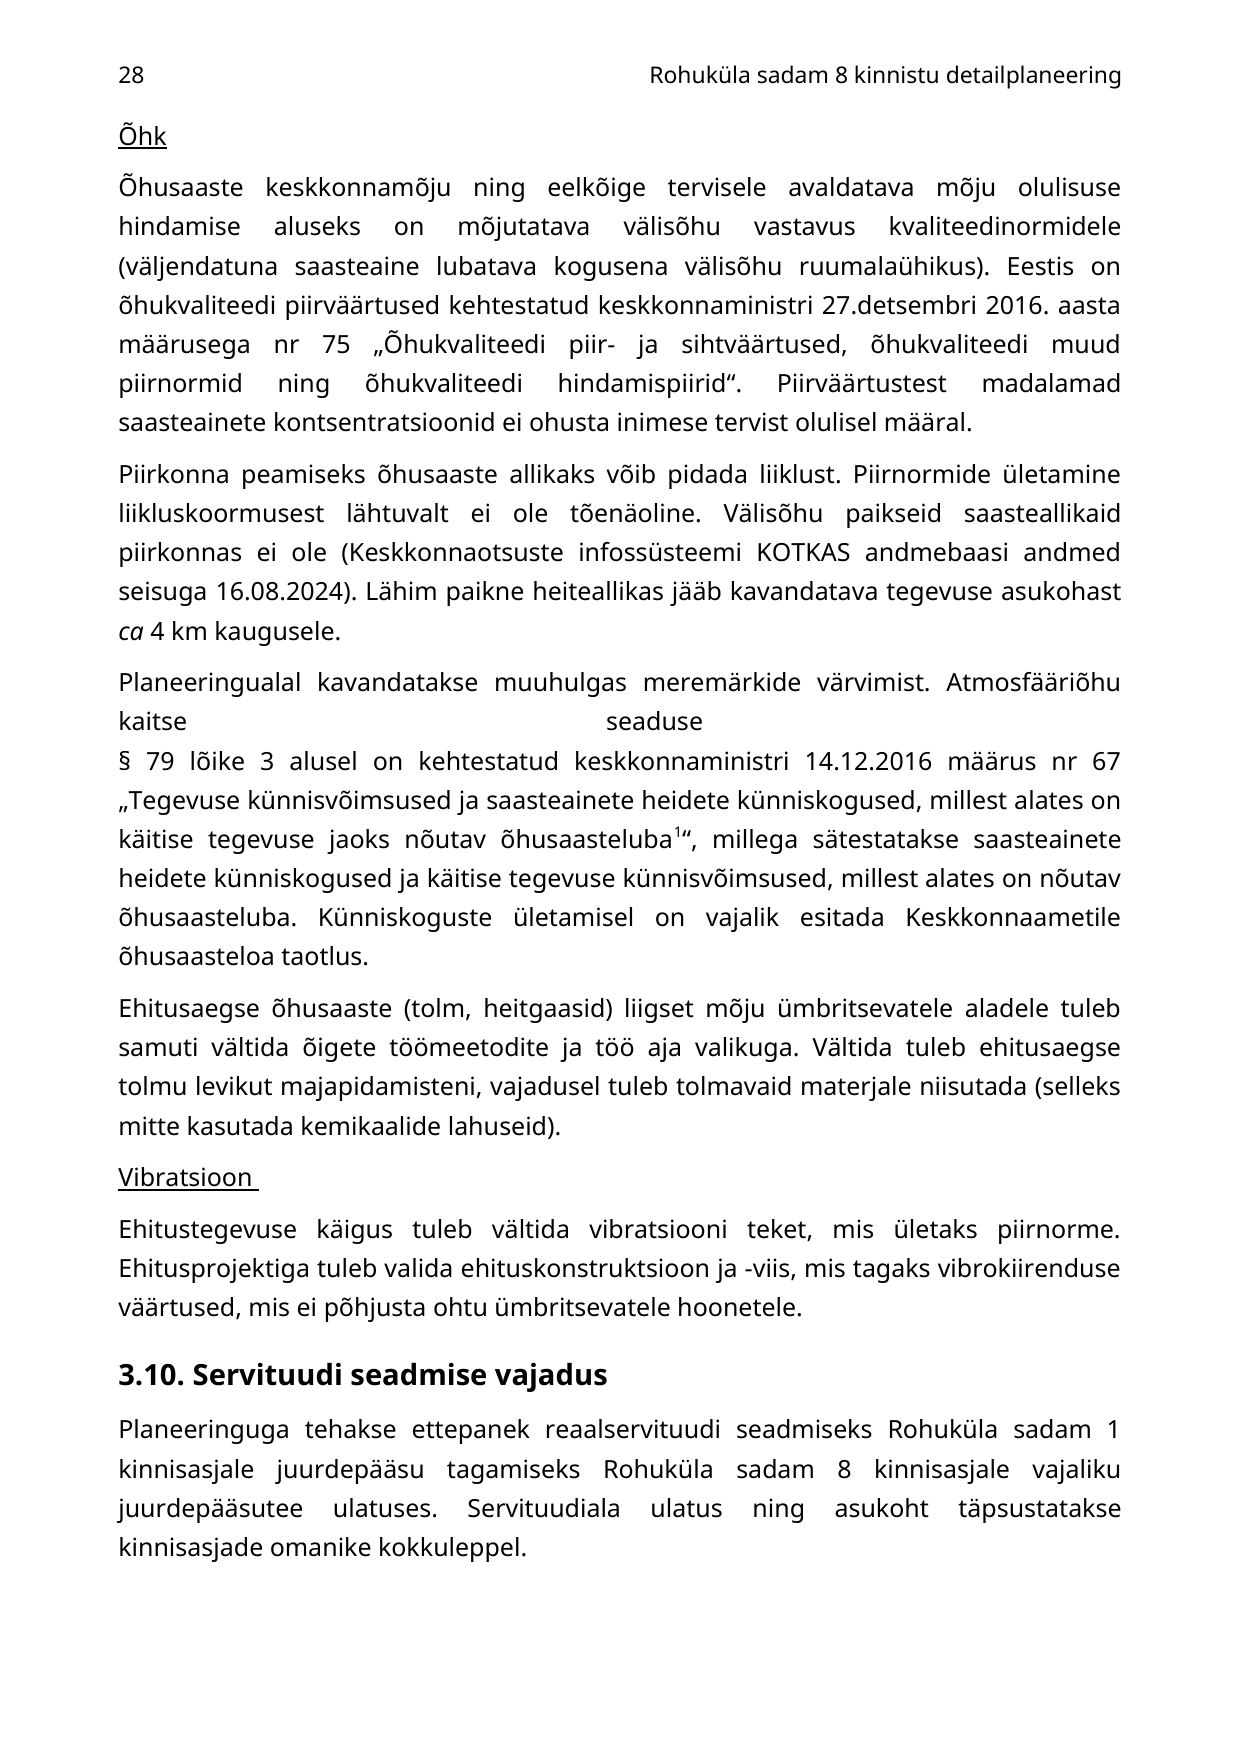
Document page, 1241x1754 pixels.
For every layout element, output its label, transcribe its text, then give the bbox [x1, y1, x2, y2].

text Õhk [118, 118, 1122, 152]
text Vibratsioon [118, 1160, 1122, 1194]
subtitle Servituudi seadmise vajadus [118, 1354, 1122, 1394]
text Piirkonna peamiseks õhusaaste allikaks võib pidada liiklust. Piirnormide ületamine liikluskoormusest lähtuvalt ei ole tõenäoline. Välisõhu paikseid saasteallikaid piirkonnas ei ole (Keskkonnaotsuste infossüsteemi KOTKAS andmebaasi andmed seisuga 16.08.2024). Lähim paikne heiteallikas jääb kavandatava tegevuse asukohast ca 4 km kaugusele. [118, 456, 1122, 647]
text Planeeringuga tehakse ettepanek reaalservituudi seadmiseks Rohuküla sadam 1 kinnisasjale juurdepääsu tagamiseks Rohuküla sadam 8 kinnisasjale vajaliku juurdepääsutee ulatuses. Servituudiala ulatus ning asukoht täpsustatakse kinnisasjade omanike kokkuleppel. [118, 1412, 1122, 1564]
text Ehitusaegse õhusaaste (tolm, heitgaasid) liigset mõju ümbritsevatele aladele tuleb samuti vältida õigete töömeetodite ja töö aja valikuga. Vältida tuleb ehitusaegse tolmu levikut majapidamisteni, vajadusel tuleb tolmavaid materjale niisutada (selleks mitte kasutada kemikaalide lahuseid). [118, 991, 1122, 1142]
text Ehitustegevuse käigus tuleb vältida vibratsiooni teket, mis ületaks piirnorme. Ehitusprojektiga tuleb valida ehituskonstruktsioon ja -viis, mis tagaks vibrokiirenduse väärtused, mis ei põhjusta ohtu ümbritsevatele hoonetele. [118, 1211, 1122, 1324]
text Õhusaaste keskkonnamõju ning eelkõige tervisele avaldatava mõju olulisuse hindamise aluseks on mõjutatava välisõhu vastavus kvaliteedinormidele (väljendatuna saasteaine lubatava kogusena välisõhu ruumalaühikus). Eestis on õhukvaliteedi piirväärtused kehtestatud keskkonnaministri 27.detsembri 2016. aasta määrusega nr 75 „Õhukvaliteedi piir- ja sihtväärtused, õhukvaliteedi muud piirnormid ning õhukvaliteedi hindamispiirid“. Piirväärtustest madalamad saasteainete kontsentratsioonid ei ohusta inimese tervist olulisel määral. [118, 170, 1122, 439]
text Planeeringualal kavandatakse muuhulgas meremärkide värvimist. Atmosfääriõhu kaitse seaduse § 79 lõike 3 alusel on kehtestatud keskkonnaministri 14.12.2016 määrus nr 67 „Tegevuse künnisvõimsused ja saasteainete heidete künniskogused, millest alates on käitise tegevuse jaoks nõutav õhusaasteluba1“, millega sätestatakse saasteainete heidete künniskogused ja käitise tegevuse künnisvõimsused, millest alates on nõutav õhusaasteluba. Künniskoguste ületamisel on vajalik esitada Keskkonnaametile õhusaasteloa taotlus. [118, 665, 1122, 973]
